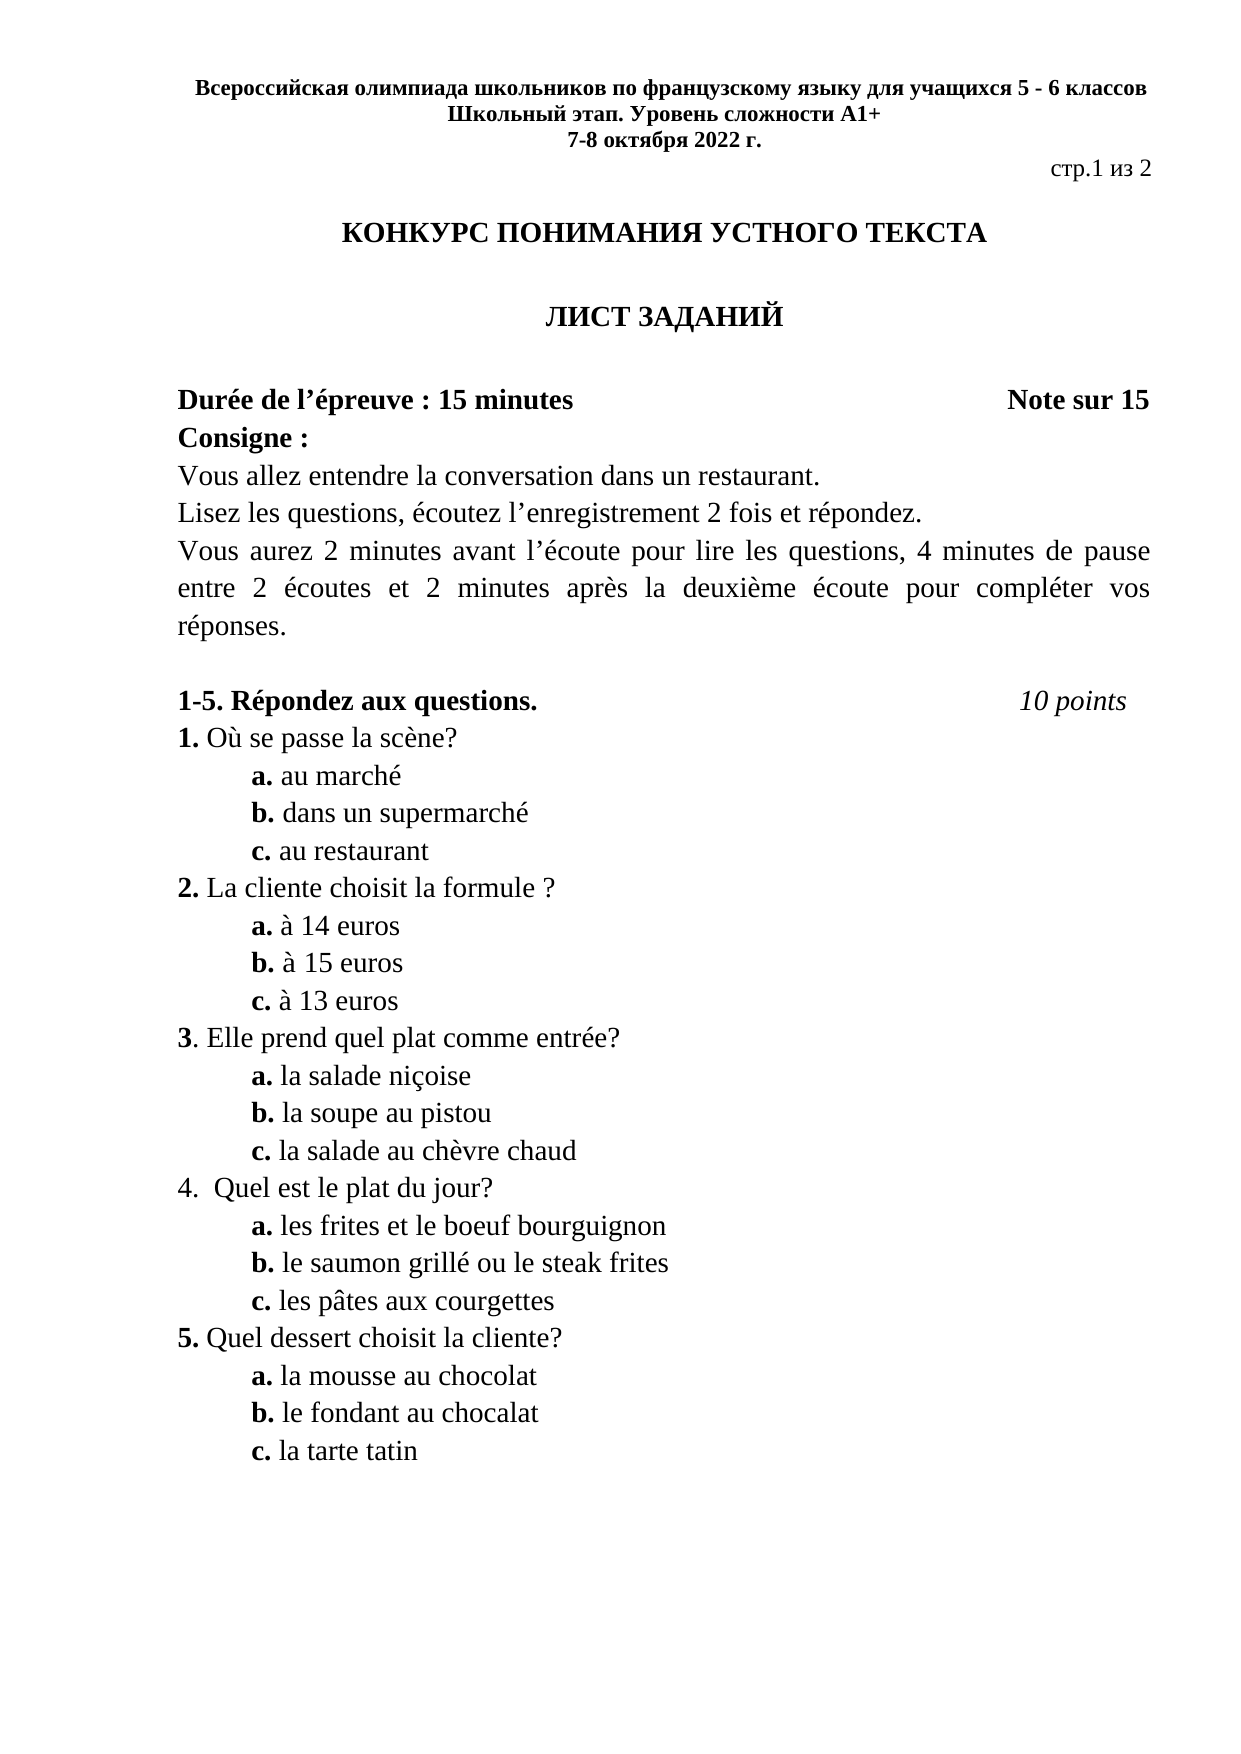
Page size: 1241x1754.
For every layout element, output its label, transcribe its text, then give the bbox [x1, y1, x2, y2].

text a. à 14 euros [177, 905, 1152, 943]
text b. le saumon grillé ou le steak frites [177, 1243, 1152, 1280]
text a. la mousse au chocolat [177, 1355, 1152, 1393]
text 3. Elle prend quel plat comme entrée? [177, 1018, 1152, 1055]
text Конкурс понимания устного текста [177, 209, 1152, 251]
text c. les pâtes aux courgettes [177, 1280, 1152, 1318]
text 4. Quel est le plat du jour? [177, 1168, 1152, 1205]
text c. la tarte tatin [177, 1430, 1152, 1468]
text b. à 15 euros [177, 943, 1152, 980]
text Consigne : [177, 418, 1152, 455]
text a. la salade niçoise [177, 1055, 1152, 1093]
text 2. La cliente choisit la formule ? [177, 868, 1152, 905]
text Vous aurez 2 minutes avant l’écoute pour lire les questions, 4 minutes de pause entre 2 écoutes et 2 minutes après la deuxième écoute pour compléter vos réponses. [177, 530, 1152, 643]
text Lisez les questions, écoutez l’enregistrement 2 fois et répondez. [177, 493, 1152, 530]
text b. la soupe au pistou [177, 1093, 1152, 1130]
text c. la salade au chèvre chaud [177, 1130, 1152, 1168]
text Durée de l’épreuve : 15 minutes Note sur 15 [177, 376, 1152, 418]
text c. au restaurant [177, 830, 1152, 868]
text a. au marché [177, 755, 1152, 793]
text Лист заданий [177, 293, 1152, 334]
text b. le fondant au chocalat [177, 1393, 1152, 1430]
text 1-5. Répondez aux questions. 10 points [177, 680, 1152, 718]
text c. à 13 euros [177, 980, 1152, 1018]
text 5. Quel dessert choisit la cliente? [177, 1318, 1152, 1355]
text a. les frites et le boeuf bourguignon [177, 1205, 1152, 1243]
text b. dans un supermarché [177, 793, 1152, 830]
text Vous allez entendre la conversation dans un restaurant. [177, 455, 1152, 493]
text 1. Où se passe la scène? [177, 718, 1152, 755]
